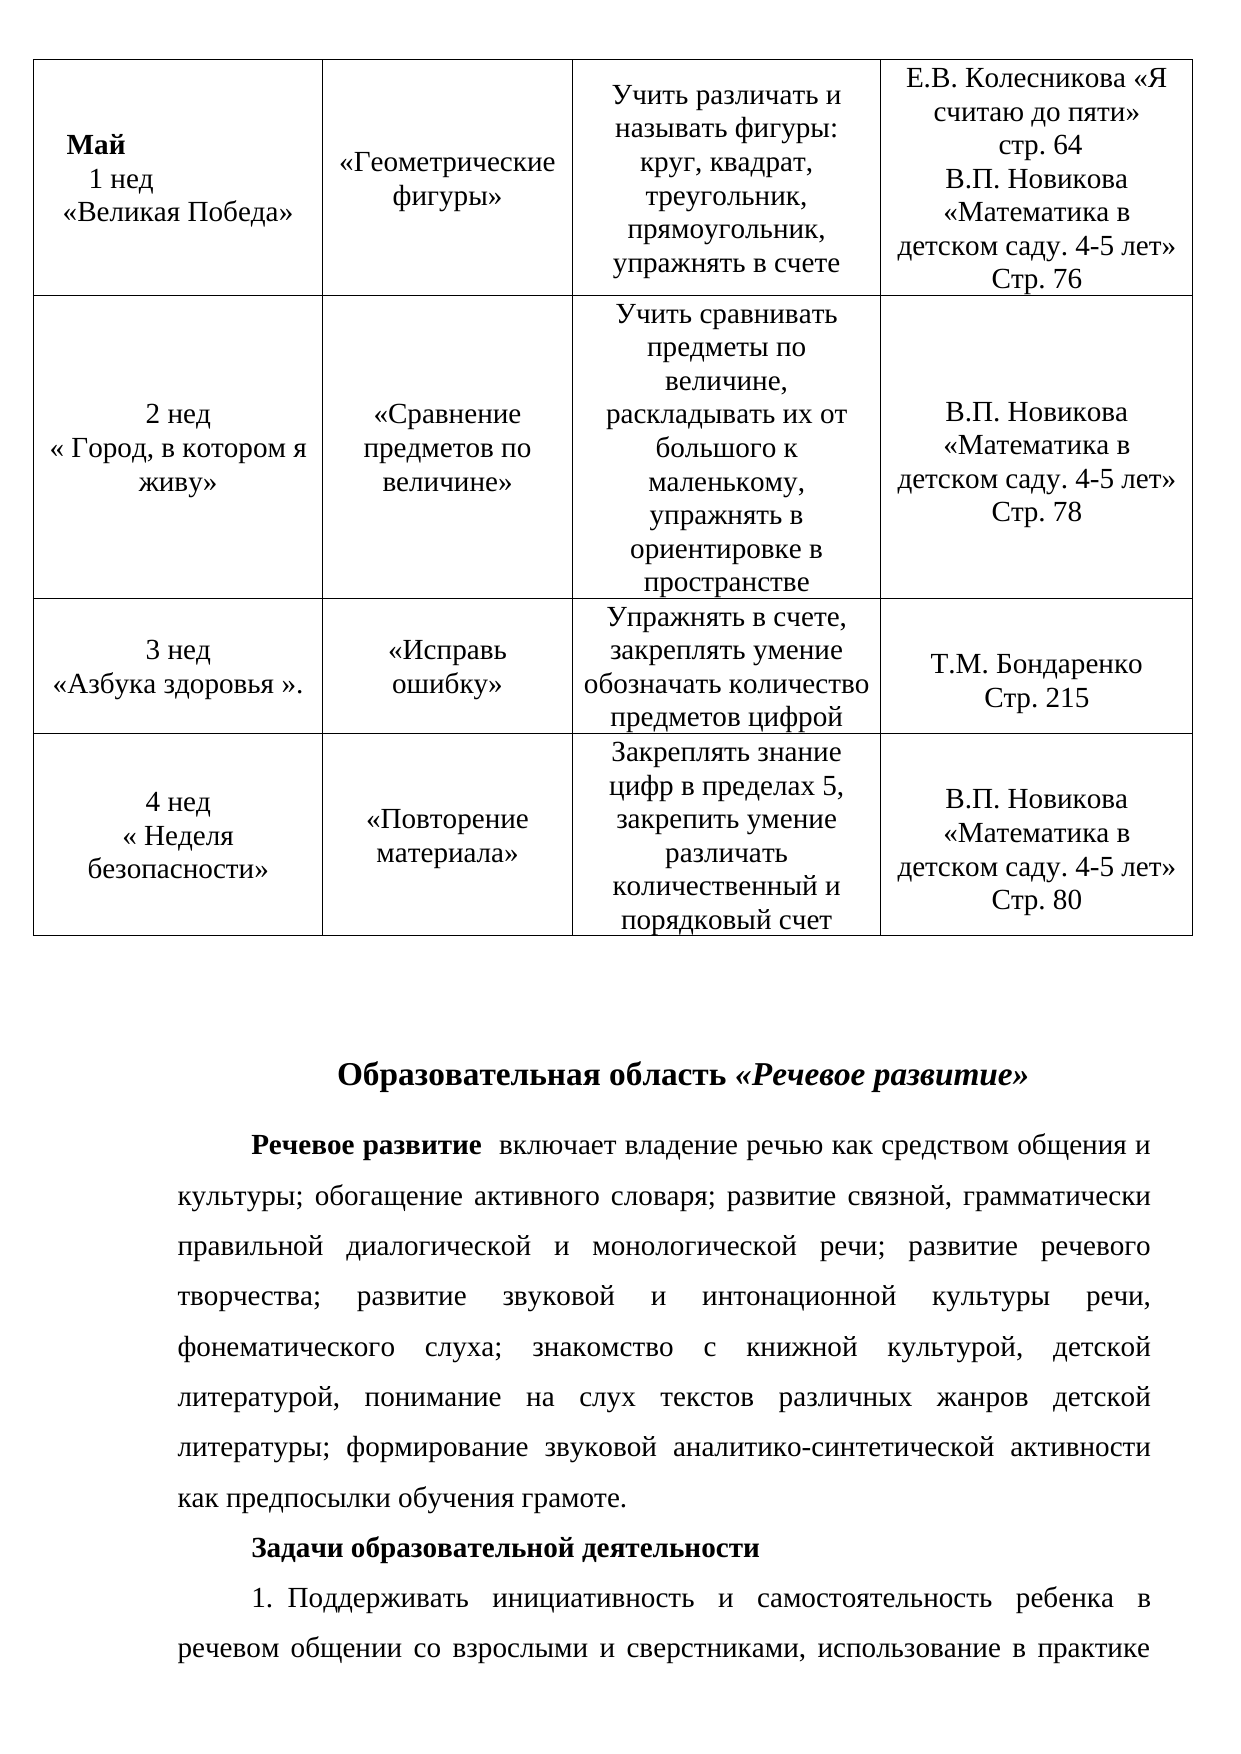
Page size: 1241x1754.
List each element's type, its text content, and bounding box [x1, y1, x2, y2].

table_cell 3 нед «Азбука здоровья ». [34, 599, 322, 733]
table_cell 2 нед « Город, в котором я живу» [34, 296, 322, 598]
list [177, 1580, 1152, 1664]
table_cell «Сравнение предметов по величине» [323, 296, 572, 598]
table_cell «Геометрические фигуры» [323, 60, 572, 295]
table_cell Учить различать и называть фигуры: круг, квадрат, треугольник, прямоугольник, упражнять в счете [573, 60, 880, 295]
text Задачи образовательной деятельности [177, 1530, 1152, 1563]
table_cell «Повторение материала» [323, 734, 572, 935]
text Образовательная область «Речевое развитие» [215, 1054, 1152, 1093]
table_cell В.П. Новикова «Математика в детском саду. 4-5 лет» Стр. 80 [881, 734, 1192, 935]
table_cell Май 1 нед «Великая Победа» [34, 60, 322, 295]
table_cell Упражнять в счете, закреплять умение обозначать количество предметов цифрой [573, 599, 880, 733]
table_cell «Исправь ошибку» [323, 599, 572, 733]
table_cell Е.В. Колесникова «Я считаю до пяти» стр. 64 В.П. Новикова «Математика в детском саду. 4-5 лет» Стр. 76 [881, 60, 1192, 295]
table_cell 4 нед « Неделя безопасности» [34, 734, 322, 935]
table_cell Закреплять знание цифр в пределах 5, закрепить умение различать количественный и порядковый счет [573, 734, 880, 935]
text Речевое развитие включает владение речью как средством общения и культуры; обогащение активного словаря; развитие связной, грамматически правильной диалогической и монологической речи; развитие речевого творчества; развитие звуковой и интонационной культуры речи, фонематического слуха; знакомство с книжной культурой, детской литературой, понимание на слух текстов различных жанров детской литературы; формирование звуковой аналитико-синтетической активности как предпосылки обучения грамоте. [177, 1127, 1152, 1513]
table_cell Учить сравнивать предметы по величине, раскладывать их от большого к маленькому, упражнять в ориентировке в пространстве [573, 296, 880, 598]
table_cell В.П. Новикова «Математика в детском саду. 4-5 лет» Стр. 78 [881, 296, 1192, 598]
table_cell Т.М. Бондаренко Стр. 215 [881, 599, 1192, 733]
